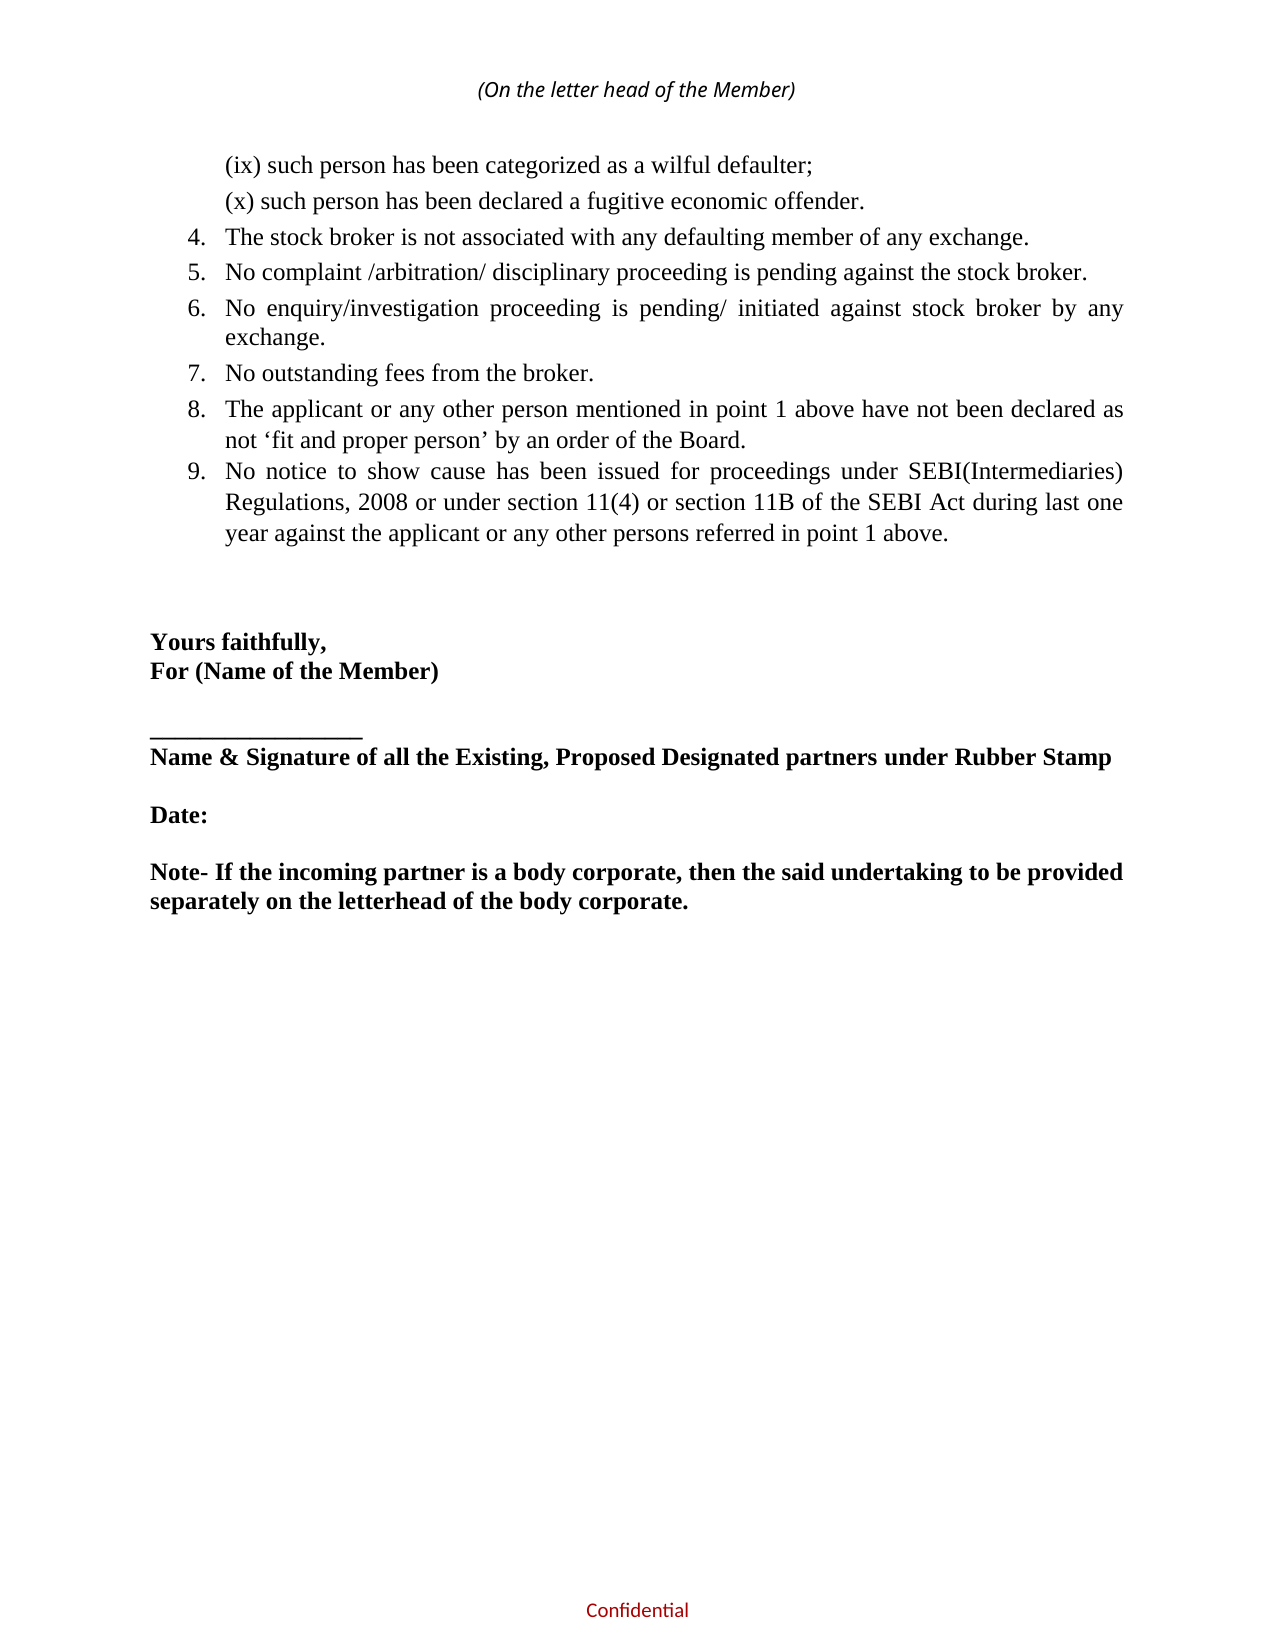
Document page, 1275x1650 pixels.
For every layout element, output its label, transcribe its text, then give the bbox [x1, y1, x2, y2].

text Yours faithfully, [150, 627, 1125, 656]
list The stock broker is not associated with any defaulting member of any exchange. [187, 222, 1125, 250]
list No outstanding fees from the broker. [187, 358, 1125, 387]
text Name & Signature of all the Existing, Proposed Designated partners under Rubber Stamp [150, 742, 1125, 771]
list No complaint /arbitration/ disciplinary proceeding is pending against the stock broker. [187, 257, 1125, 286]
text For (Name of the Member) [150, 656, 1125, 685]
list No notice to show cause has been issued for proceedings under SEBI(Intermediaries) Regulations, 2008 or under section 11(4) or section 11B of the SEBI Act during last one year against the applicant or any other persons referred in point 1 above. [187, 456, 1125, 547]
text (x) such person has been declared a fugitive economic offender. [225, 186, 1125, 214]
list The applicant or any other person mentioned in point 1 above have not been declared as not ‘fit and proper person’ by an order of the Board. [187, 394, 1125, 453]
text (ix) such person has been categorized as a wilful defaulter; [225, 150, 1125, 179]
text _________________ [150, 713, 1125, 742]
list Date: [150, 800, 1125, 828]
list Note- If the incoming partner is a body corporate, then the said undertaking to be provided separately on the letterhead of the body corporate. [150, 857, 1125, 915]
list No enquiry/investigation proceeding is pending/ initiated against stock broker by any exchange. [187, 293, 1125, 351]
